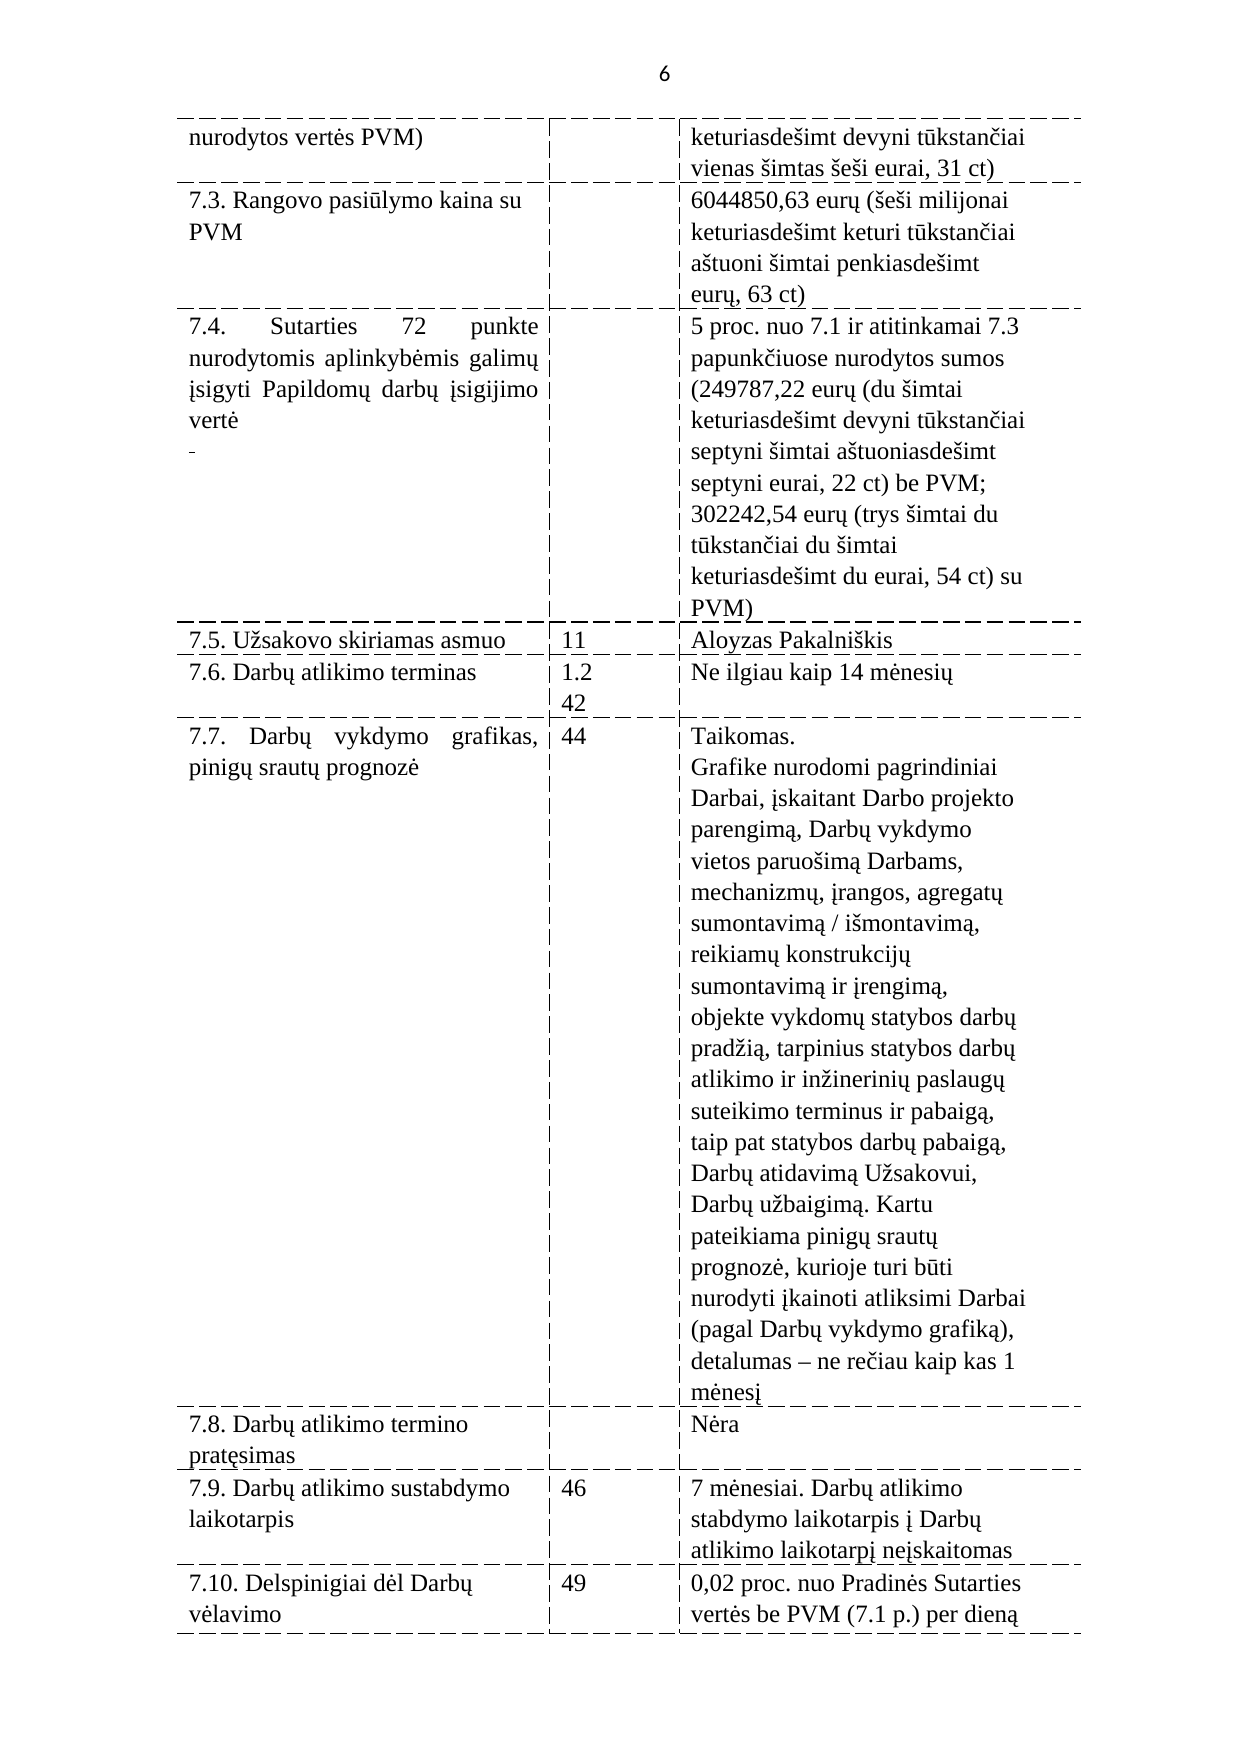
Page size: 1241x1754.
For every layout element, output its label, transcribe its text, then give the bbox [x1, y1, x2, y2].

table_cell [550, 1406, 679, 1469]
table_cell 44 [550, 717, 679, 1406]
table_cell 7.8. Darbų atlikimo termino pratęsimas [177, 1406, 550, 1469]
table_cell 7.9. Darbų atlikimo sustabdymo laikotarpis [177, 1469, 550, 1564]
table_cell 7.10. Delspinigiai dėl Darbų vėlavimo [177, 1564, 550, 1633]
table_cell 49 [550, 1564, 679, 1633]
table_cell [550, 182, 679, 308]
table_cell 7.7. Darbų vykdymo grafikas, pinigų srautų prognozė [177, 717, 550, 1406]
table_cell 7.5. Užsakovo skiriamas asmuo [177, 621, 550, 654]
table_cell Taikomas. Grafike nurodomi pagrindiniai Darbai, įskaitant Darbo projekto parengimą, Darbų vykdymo vietos paruošimą Darbams, mechanizmų, įrangos, agregatų sumontavimą / išmontavimą, reikiamų konstrukcijų sumontavimą ir įrengimą, objekte vykdomų statybos darbų pradžią, tarpinius statybos darbų atlikimo ir inžinerinių paslaugų suteikimo terminus ir pabaigą, taip pat statybos darbų pabaigą, Darbų atidavimą Užsakovui, Darbų užbaigimą. Kartu pateikiama pinigų srautų prognozė, kurioje turi būti nurodyti įkainoti atliksimi Darbai (pagal Darbų vykdymo grafiką), detalumas – ne rečiau kaip kas 1 mėnesį [679, 717, 1081, 1406]
table_cell [550, 118, 679, 182]
table_cell 6044850,63 eurų (šeši milijonai keturiasdešimt keturi tūkstančiai aštuoni šimtai penkiasdešimt eurų, 63 ct) [679, 182, 1081, 308]
table_cell 7.4. Sutarties 72 punkte nurodytomis aplinkybėmis galimų įsigyti Papildomų darbų įsigijimo vertė [177, 308, 550, 621]
table_cell 7.6. Darbų atlikimo terminas [177, 654, 550, 717]
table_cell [177, 118, 550, 182]
table_cell Aloyzas Pakalniškis [679, 621, 1081, 654]
table_cell Nėra [679, 1406, 1081, 1469]
table_cell 7.3. Rangovo pasiūlymo kaina su PVM [177, 182, 550, 308]
table_cell 1.2 42 [550, 654, 679, 717]
table_cell 11 [550, 621, 679, 654]
table_cell 46 [550, 1469, 679, 1564]
table_cell [550, 308, 679, 621]
table_cell 0,02 proc. nuo Pradinės Sutarties vertės be PVM (7.1 p.) per dieną [679, 1564, 1081, 1633]
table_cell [679, 118, 1081, 182]
table_cell 5 proc. nuo 7.1 ir atitinkamai 7.3 papunkčiuose nurodytos sumos (249787,22 eurų (du šimtai keturiasdešimt devyni tūkstančiai septyni šimtai aštuoniasdešimt septyni eurai, 22 ct) be PVM; 302242,54 eurų (trys šimtai du tūkstančiai du šimtai keturiasdešimt du eurai, 54 ct) su PVM) [679, 308, 1081, 621]
table_cell 7 mėnesiai. Darbų atlikimo stabdymo laikotarpis į Darbų atlikimo laikotarpį neįskaitomas [679, 1469, 1081, 1564]
table_cell Ne ilgiau kaip 14 mėnesių [679, 654, 1081, 717]
